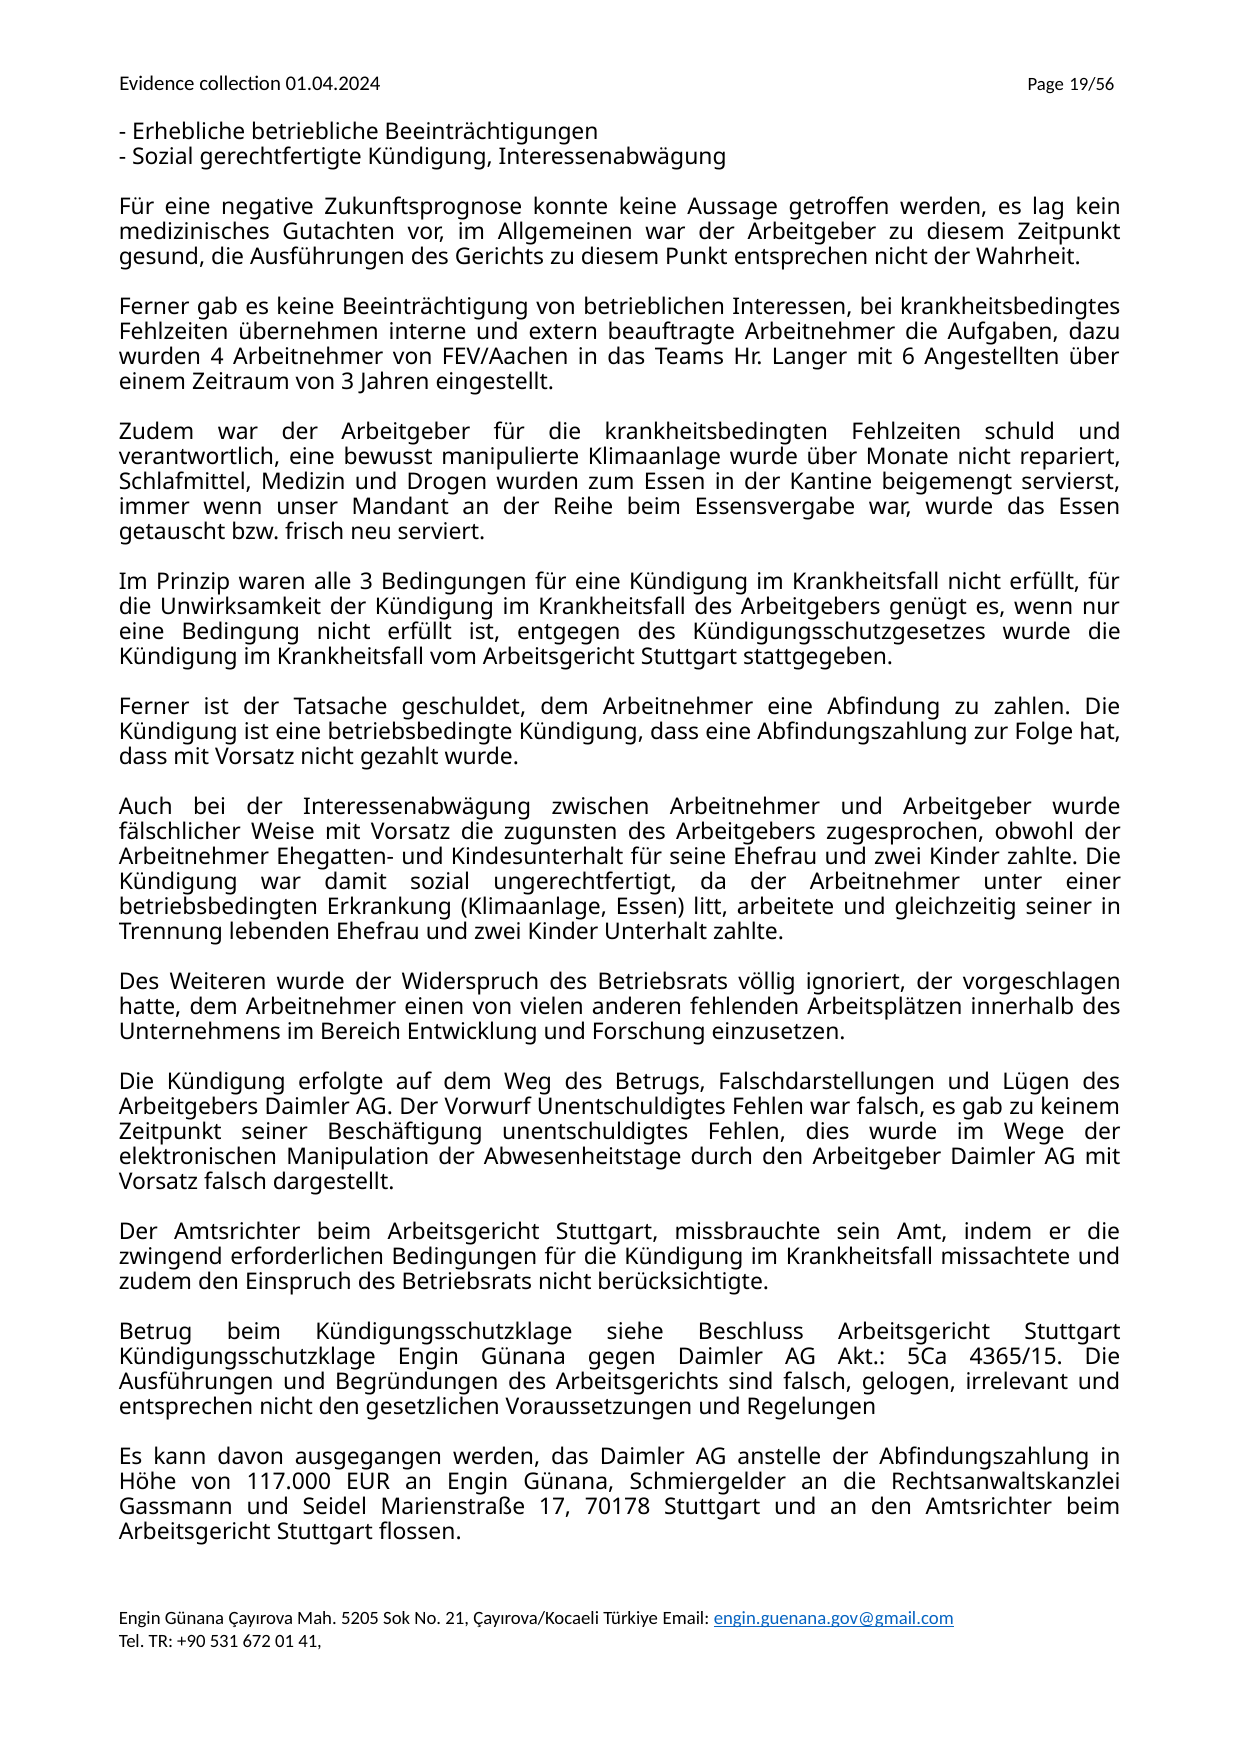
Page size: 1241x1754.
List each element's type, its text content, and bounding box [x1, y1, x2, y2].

text Die Kündigung erfolgte auf dem Weg des Betrugs, Falschdarstellungen und Lügen des Arbeitgebers Daimler AG. Der Vorwurf Unentschuldigtes Fehlen war falsch, es gab zu keinem Zeitpunkt seiner Beschäftigung unentschuldigtes Fehlen, dies wurde im Wege der elektronischen Manipulation der Abwesenheitstage durch den Arbeitgeber Daimler AG mit Vorsatz falsch dargestellt. [118, 1069, 1122, 1194]
text Der Amtsrichter beim Arbeitsgericht Stuttgart, missbrauchte sein Amt, indem er die zwingend erforderlichen Bedingungen für die Kündigung im Krankheitsfall missachtete und zudem den Einspruch des Betriebsrats nicht berücksichtigte. [118, 1219, 1122, 1294]
text Im Prinzip waren alle 3 Bedingungen für eine Kündigung im Krankheitsfall nicht erfüllt, für die Unwirksamkeit der Kündigung im Krankheitsfall des Arbeitgebers genügt es, wenn nur eine Bedingung nicht erfüllt ist, entgegen des Kündigungsschutzgesetzes wurde die Kündigung im Krankheitsfall vom Arbeitsgericht Stuttgart stattgegeben. [118, 569, 1122, 669]
text - Erhebliche betriebliche Beeinträchtigungen [118, 119, 1122, 144]
text Für eine negative Zukunftsprognose konnte keine Aussage getroffen werden, es lag kein medizinisches Gutachten vor, im Allgemeinen war der Arbeitgeber zu diesem Zeitpunkt gesund, die Ausführungen des Gerichts zu diesem Punkt entsprechen nicht der Wahrheit. [118, 194, 1122, 269]
text Auch bei der Interessenabwägung zwischen Arbeitnehmer und Arbeitgeber wurde fälschlicher Weise mit Vorsatz die zugunsten des Arbeitgebers zugesprochen, obwohl der Arbeitnehmer Ehegatten- und Kindesunterhalt für seine Ehefrau und zwei Kinder zahlte. Die Kündigung war damit sozial ungerechtfertigt, da der Arbeitnehmer unter einer betriebsbedingten Erkrankung (Klimaanlage, Essen) litt, arbeitete und gleichzeitig seiner in Trennung lebenden Ehefrau und zwei Kinder Unterhalt zahlte. [118, 794, 1122, 944]
text - Sozial gerechtfertigte Kündigung, Interessenabwägung [118, 144, 1122, 169]
text Betrug beim Kündigungsschutzklage siehe Beschluss Arbeitsgericht Stuttgart Kündigungsschutzklage Engin Günana gegen Daimler AG Akt.: 5Ca 4365/15. Die Ausführungen und Begründungen des Arbeitsgerichts sind falsch, gelogen, irrelevant und entsprechen nicht den gesetzlichen Voraussetzungen und Regelungen [118, 1319, 1122, 1419]
text Ferner gab es keine Beeinträchtigung von betrieblichen Interessen, bei krankheitsbedingtes Fehlzeiten übernehmen interne und extern beauftragte Arbeitnehmer die Aufgaben, dazu wurden 4 Arbeitnehmer von FEV/Aachen in das Teams Hr. Langer mit 6 Angestellten über einem Zeitraum von 3 Jahren eingestellt. [118, 294, 1122, 394]
text Es kann davon ausgegangen werden, das Daimler AG anstelle der Abfindungszahlung in Höhe von 117.000 EUR an Engin Günana, Schmiergelder an die Rechtsanwaltskanzlei Gassmann und Seidel Marienstraße 17, 70178 Stuttgart und an den Amtsrichter beim Arbeitsgericht Stuttgart flossen. [118, 1444, 1122, 1544]
text Des Weiteren wurde der Widerspruch des Betriebsrats völlig ignoriert, der vorgeschlagen hatte, dem Arbeitnehmer einen von vielen anderen fehlenden Arbeitsplätzen innerhalb des Unternehmens im Bereich Entwicklung und Forschung einzusetzen. [118, 969, 1122, 1044]
text Zudem war der Arbeitgeber für die krankheitsbedingten Fehlzeiten schuld und verantwortlich, eine bewusst manipulierte Klimaanlage wurde über Monate nicht repariert, Schlafmittel, Medizin und Drogen wurden zum Essen in der Kantine beigemengt servierst, immer wenn unser Mandant an der Reihe beim Essensvergabe war, wurde das Essen getauscht bzw. frisch neu serviert. [118, 419, 1122, 544]
text Ferner ist der Tatsache geschuldet, dem Arbeitnehmer eine Abfindung zu zahlen. Die Kündigung ist eine betriebsbedingte Kündigung, dass eine Abfindungszahlung zur Folge hat, dass mit Vorsatz nicht gezahlt wurde. [118, 694, 1122, 769]
